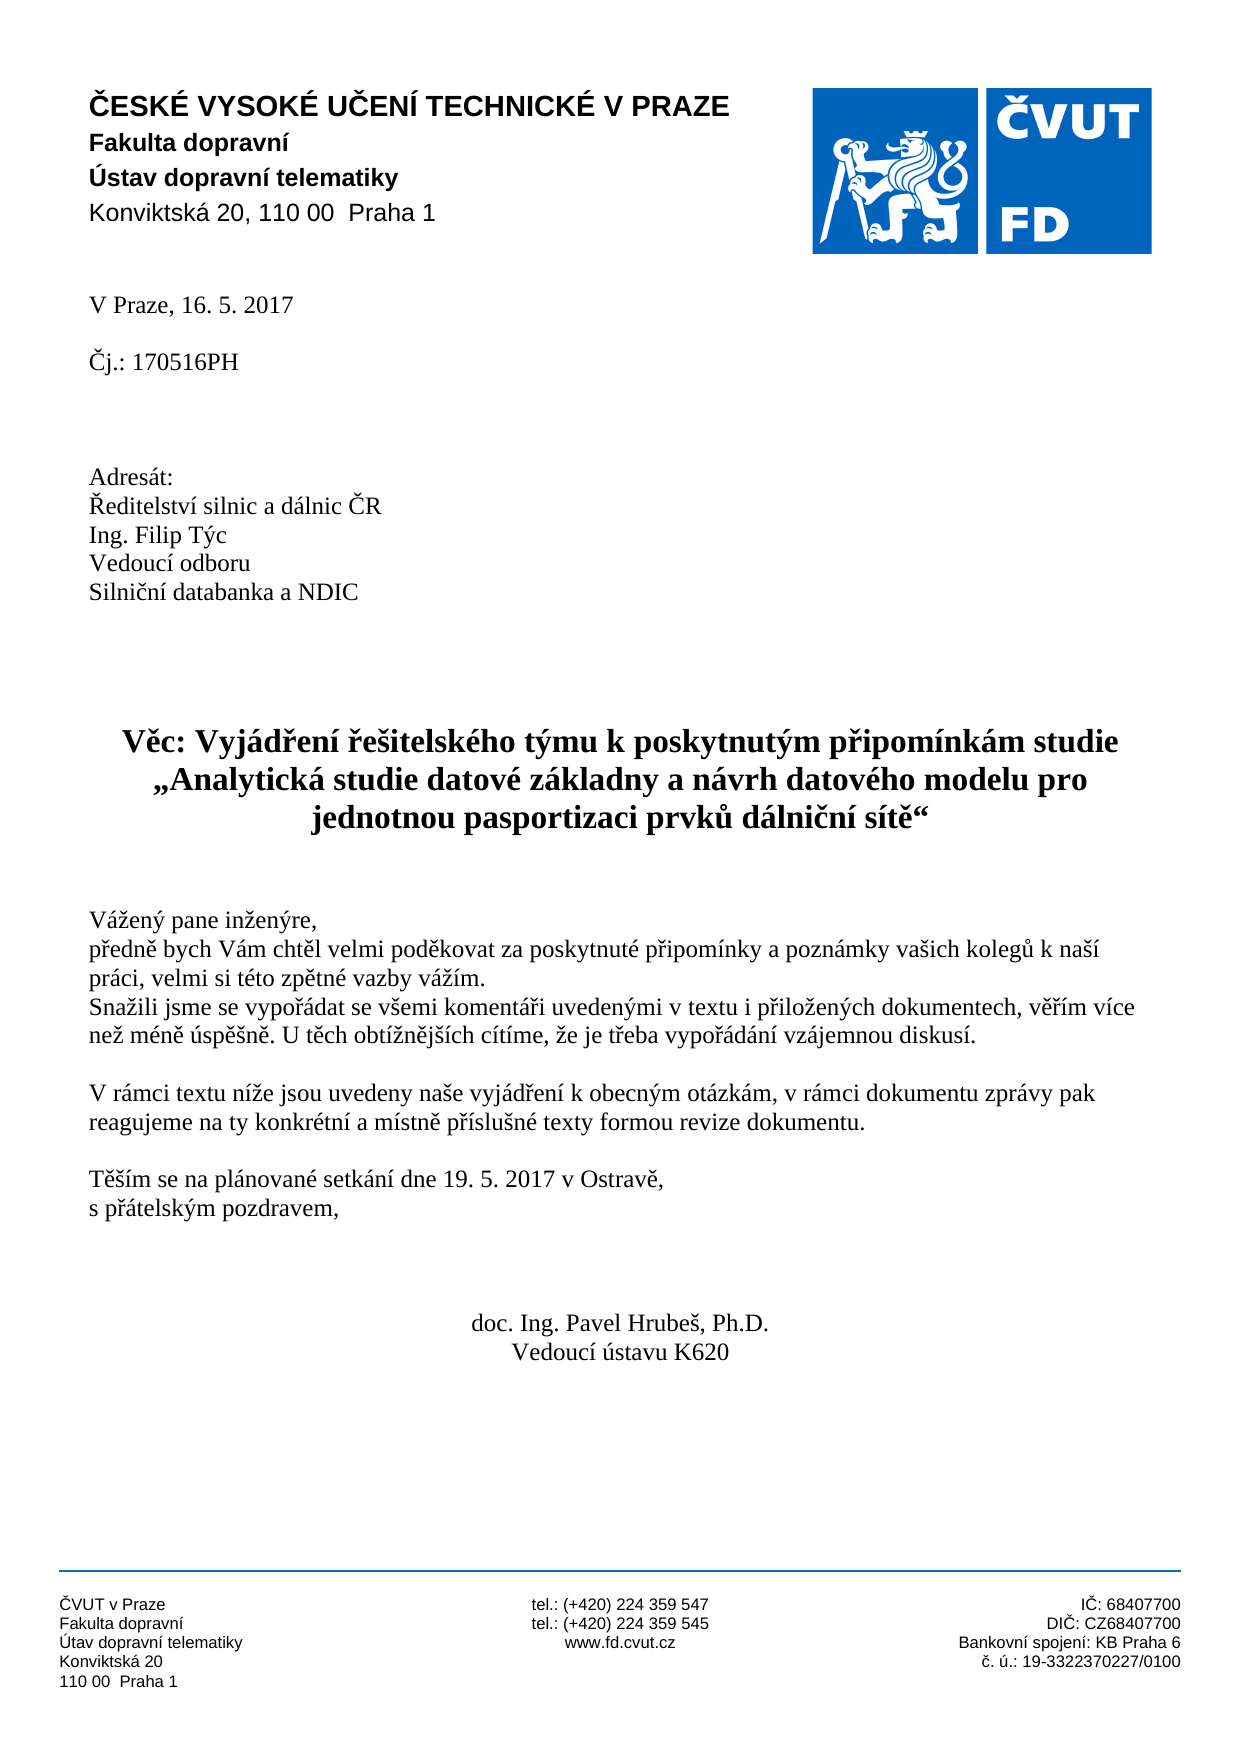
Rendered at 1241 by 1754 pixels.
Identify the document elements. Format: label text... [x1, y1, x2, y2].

text s přátelským pozdravem, [89, 1193, 1152, 1222]
text V rámci textu níže jsou uvedeny naše vyjádření k obecným otázkám, v rámci dokumentu zprávy pak reagujeme na ty konkrétní a místně příslušné texty formou revize dokumentu. [89, 1078, 1152, 1136]
text Silniční databanka a NDIC [89, 577, 1152, 606]
text Těším se na plánované setkání dne 19. 5. 2017 v Ostravě, [89, 1164, 1152, 1193]
title Věc: Vyjádření řešitelského týmu k poskytnutým připomínkám studie „Analytická studie datové základny a návrh datového modelu pro jednotnou pasportizaci prvků dálniční sítě“ [89, 721, 1152, 836]
text předně bych Vám chtěl velmi poděkovat za poskytnuté připomínky a poznámky vašich kolegů k naší práci, velmi si této zpětné vazby vážím. [89, 934, 1152, 992]
text Vedoucí ústavu K620 [89, 1337, 1152, 1366]
text Ing. Filip Týc [89, 520, 1152, 548]
text Vedoucí odboru [89, 548, 1152, 577]
text Ředitelství silnic a dálnic ČR [89, 491, 1152, 520]
text Adresát: [89, 462, 1152, 491]
text doc. Ing. Pavel Hrubeš, Ph.D. [89, 1308, 1152, 1337]
text Čj.: 170516PH [89, 347, 1152, 376]
picture [812, 88, 978, 254]
text Vážený pane inženýre, [89, 906, 1152, 934]
picture [986, 88, 1152, 254]
text Snažili jsme se vypořádat se všemi komentáři uvedenými v textu i přiložených dokumentech, věřím více než méně úspěšně. U těch obtížnějších cítíme, že je třeba vypořádání vzájemnou diskusí. [89, 992, 1152, 1049]
text V Praze, 16. 5. 2017 [89, 290, 1152, 318]
